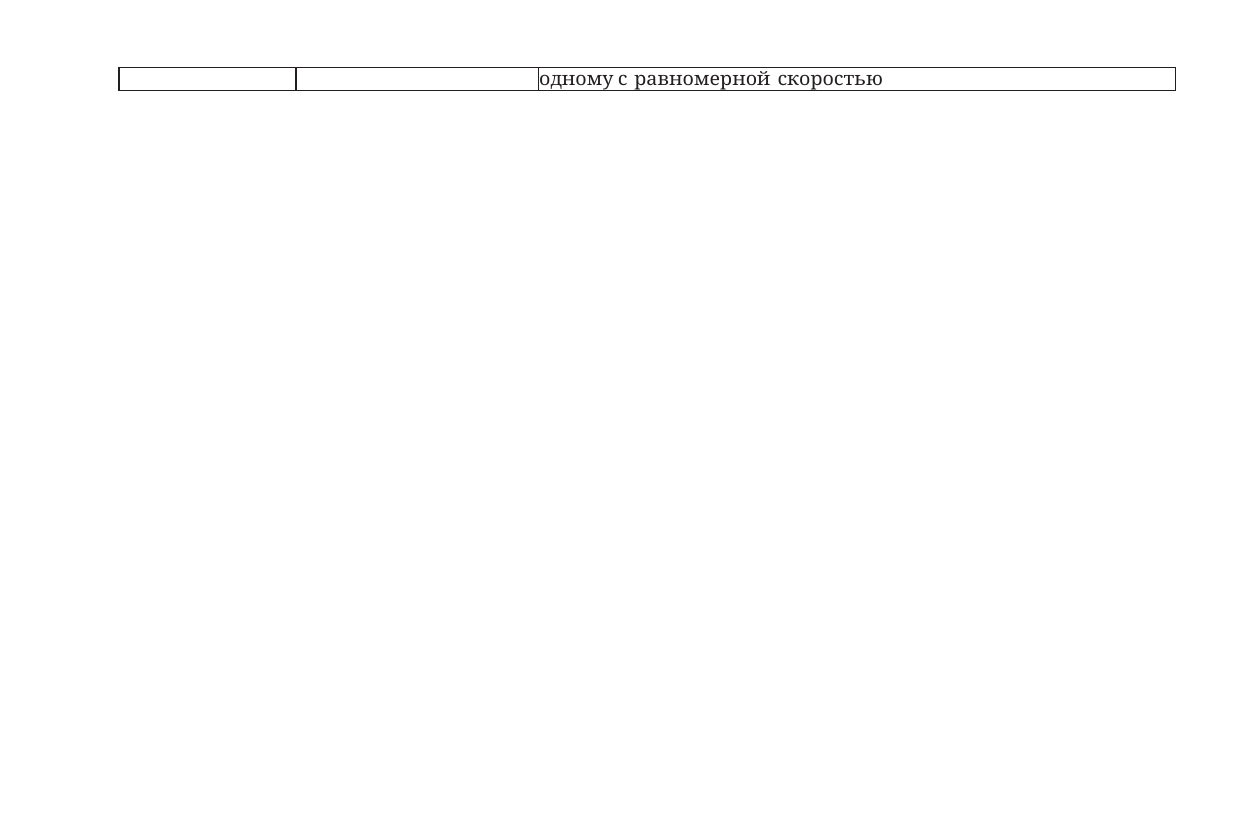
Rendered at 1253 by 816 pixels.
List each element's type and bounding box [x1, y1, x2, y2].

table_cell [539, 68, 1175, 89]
table_cell [120, 68, 295, 89]
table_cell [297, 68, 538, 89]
